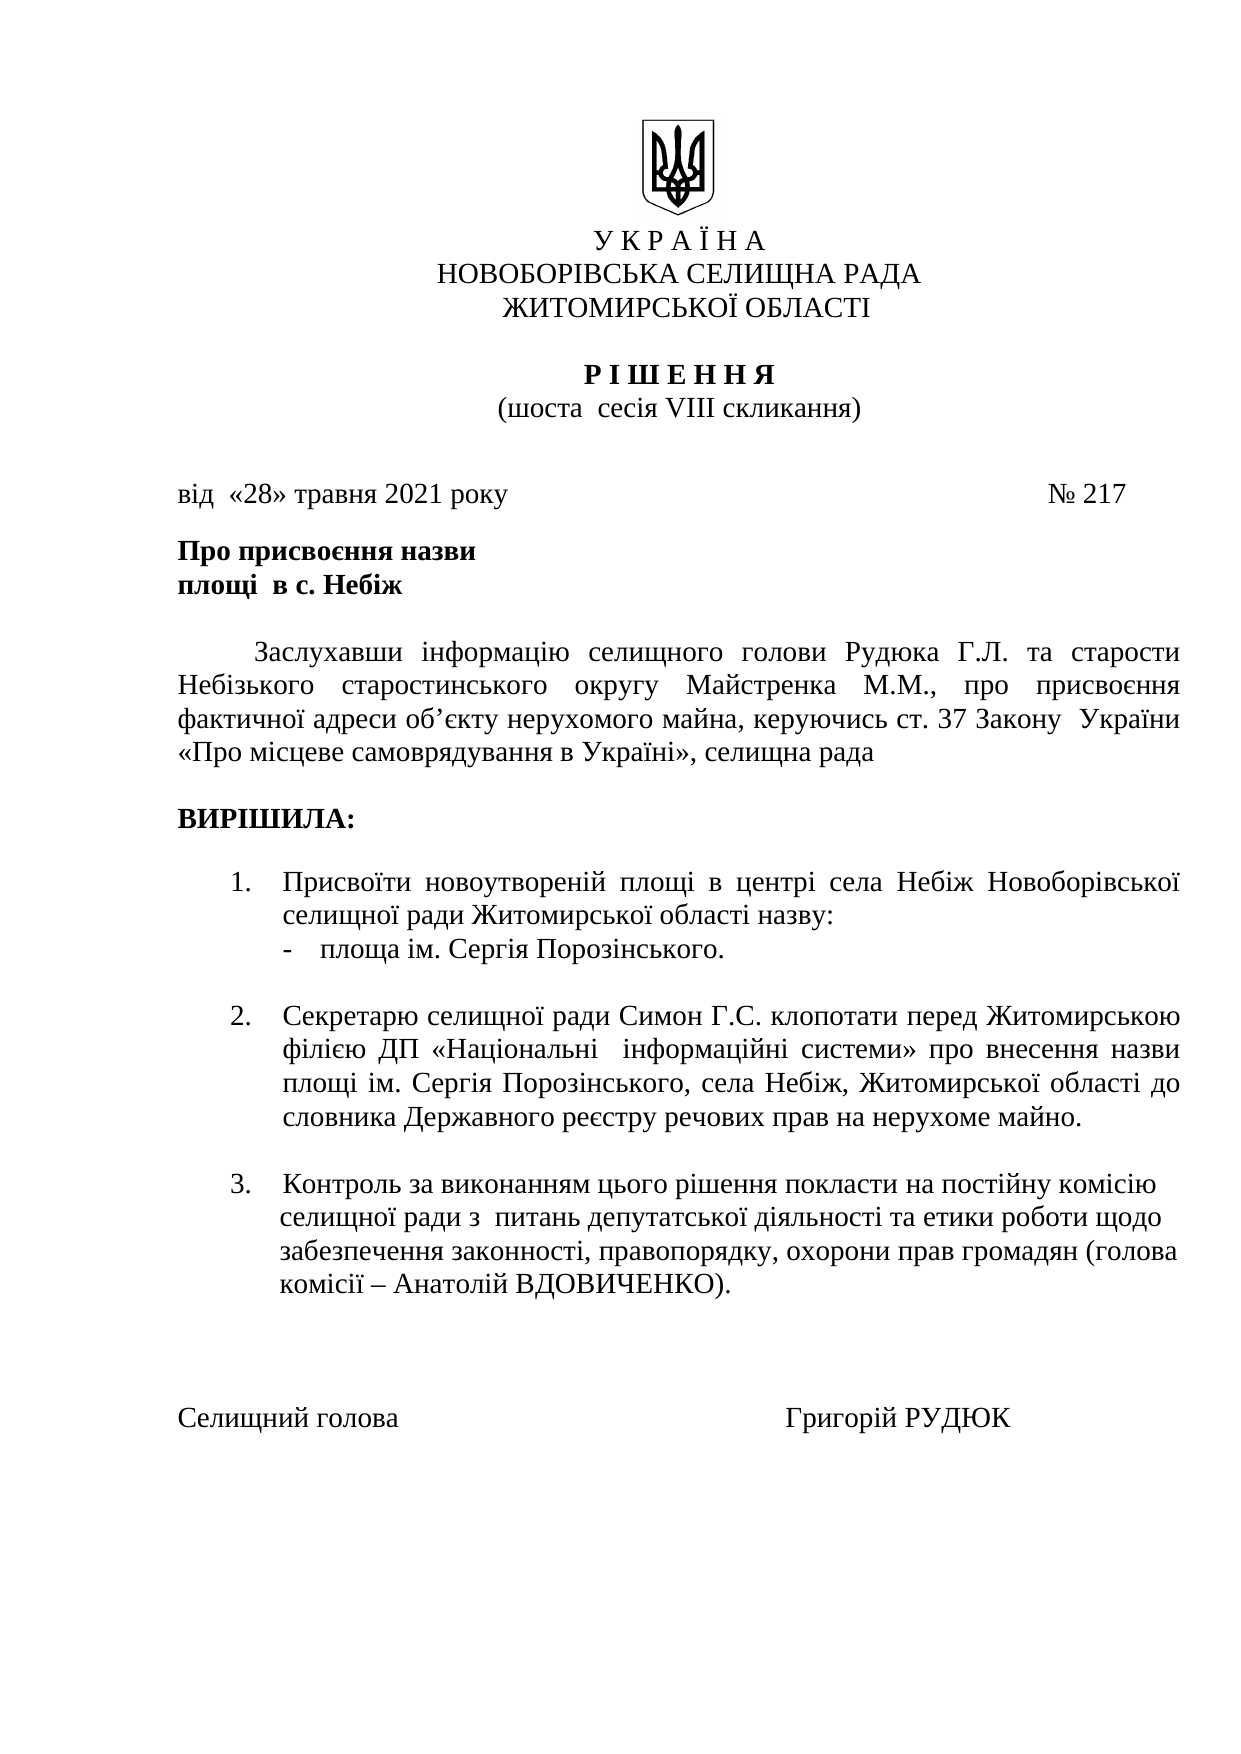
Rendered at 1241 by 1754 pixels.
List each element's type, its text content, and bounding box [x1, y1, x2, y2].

text (шоста сесія VIІІ скликання) [177, 391, 1181, 424]
list Присвоїти новоутвореній площі в центрі села Небіж Новоборівської селищної ради Житомирської області назву: [230, 864, 1181, 931]
text від «28» травня 2021 року № 217 [177, 476, 1181, 510]
text НОВОБОРІВСЬКА СЕЛИЩНА РАДА [177, 256, 1181, 290]
text ВИРІШИЛА: [177, 802, 1181, 835]
text У К Р А Ї Н А [177, 223, 1181, 256]
picture [635, 116, 722, 223]
text забезпечення законності, правопорядку, охорони прав громадян (голова [177, 1233, 1181, 1266]
list площа ім. Сергія Порозінського. [282, 931, 1181, 964]
text Заслухавши інформацію селищного голови Рудюка Г.Л. та старости Небізького старостинського округу Майстренка М.М., про присвоєння фактичної адреси об’єкту нерухомого майна, керуючись ст. 37 Закону України «Про місцеве самоврядування в Україні», селищна рада [177, 634, 1181, 768]
list Секретарю селищної ради Симон Г.С. клопотати перед Житомирською філією ДП «Національні інформаційні системи» про внесення назви площі ім. Сергія Порозінського, села Небіж, Житомирської області до словника Державного реєстру речових прав на нерухоме майно. [230, 998, 1181, 1132]
text площі в с. Небіж [177, 567, 1181, 600]
text Р І Ш Е Н Н Я [177, 357, 1181, 391]
text Про присвоєння назви [177, 533, 1181, 567]
list Контроль за виконанням цього рішення покласти на постійну комісію [230, 1166, 1181, 1199]
text Селищний голова Григорій РУДЮК [177, 1401, 1181, 1434]
text селищної ради з питань депутатської діяльності та етики роботи щодо [177, 1199, 1181, 1233]
text комісії – Анатолій ВДОВИЧЕНКО). [177, 1266, 1181, 1300]
text ЖИТОМИРСЬКОЇ ОБЛАСТІ [177, 290, 1181, 323]
